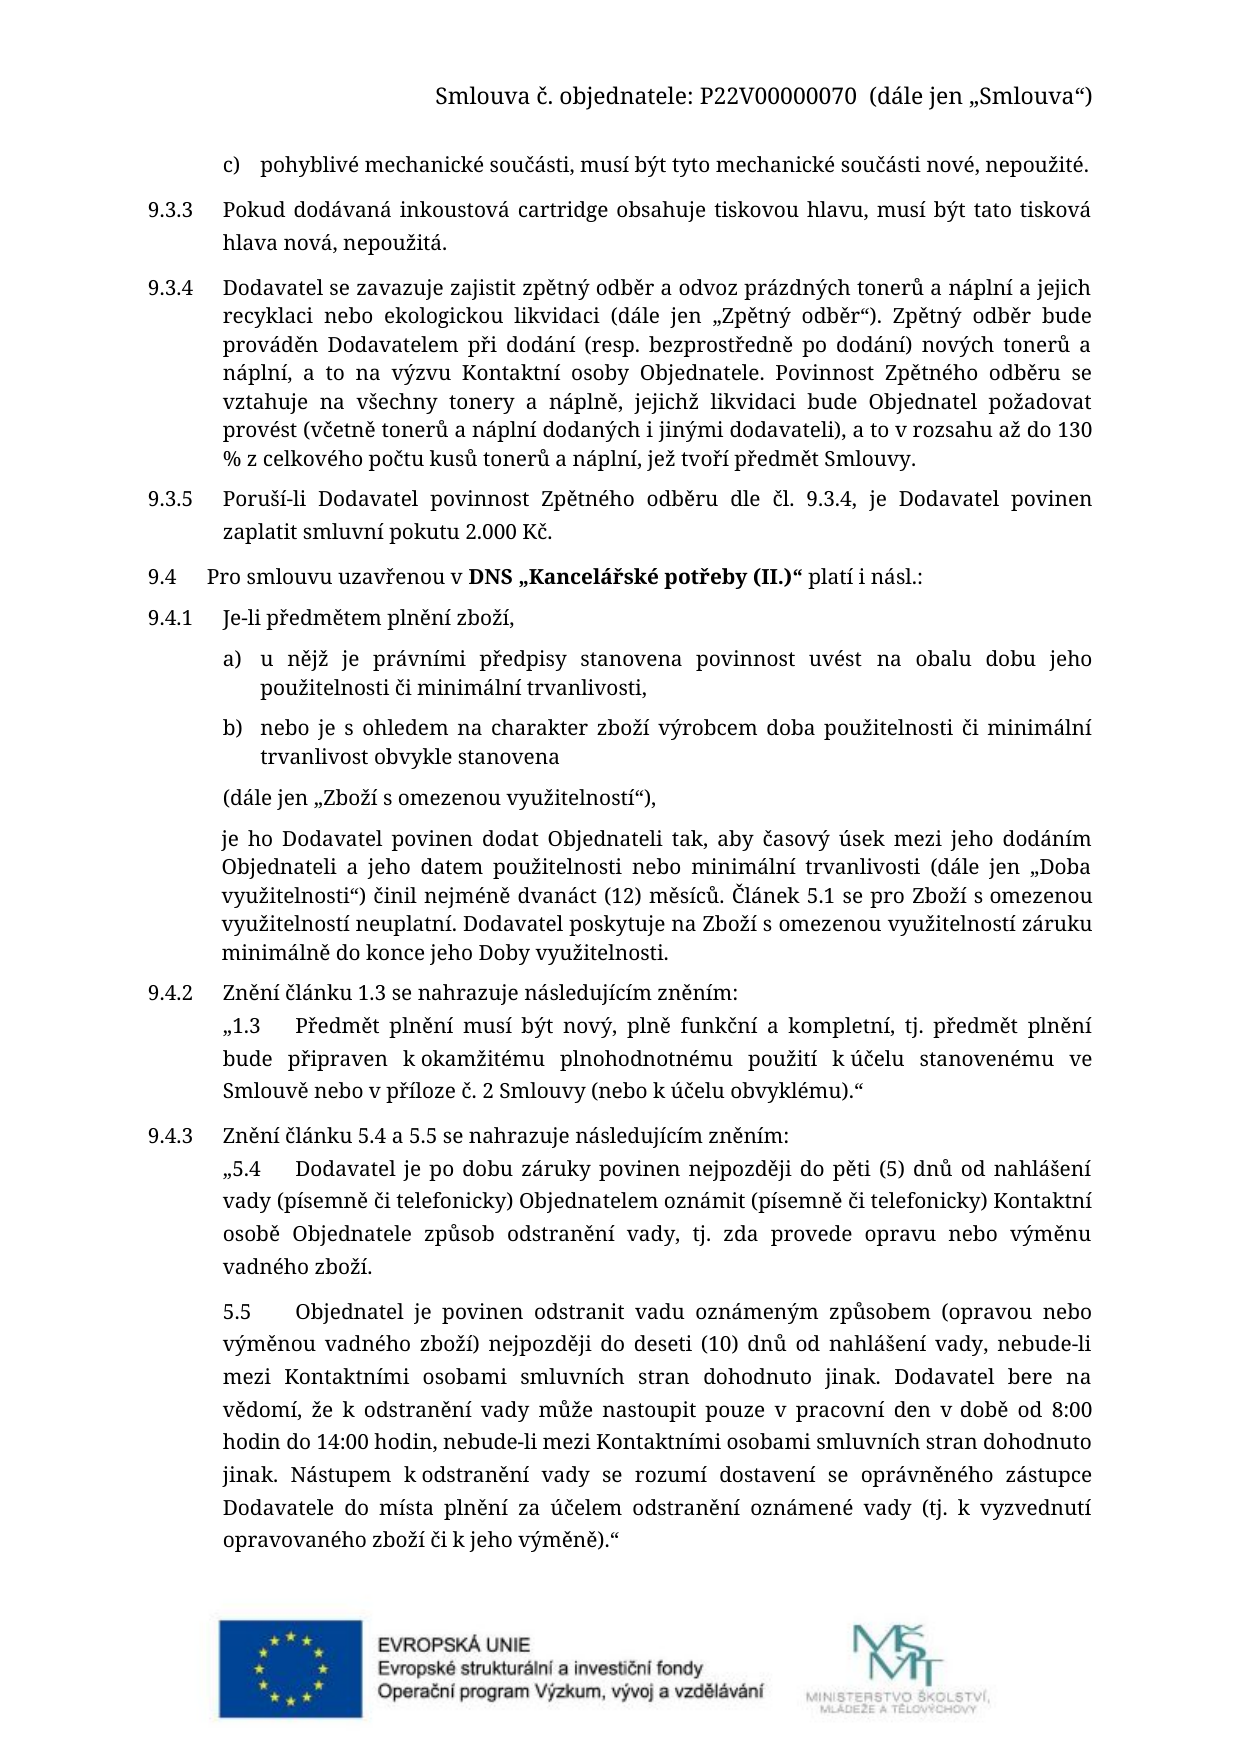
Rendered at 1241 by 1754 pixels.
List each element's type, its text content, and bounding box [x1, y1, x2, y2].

list u nějž je právními předpisy stanovena povinnost uvést na obalu dobu jeho použitelnosti či minimální trvanlivosti, [223, 644, 1093, 701]
list „5.4 Dodavatel je po dobu záruky povinen nejpozději do pěti (5) dnů od nahlášení vady (písemně či telefonicky) Objednatelem oznámit (písemně či telefonicky) Kontaktní osobě Objednatele způsob odstranění vady, tj. zda provede opravu nebo výměnu vadného zboží. [223, 1154, 1093, 1280]
list Je-li předmětem plnění zboží, [148, 603, 1093, 632]
list Pokud dodávaná inkoustová cartridge obsahuje tiskovou hlavu, musí být tato tisková hlava nová, nepoužitá. [148, 195, 1093, 256]
text je ho Dodavatel povinen dodat Objednateli tak, aby časový úsek mezi jeho dodáním Objednateli a jeho datem použitelnosti nebo minimální trvanlivosti (dále jen „Doba využitelnosti“) činil nejméně dvanáct (12) měsíců. Článek 5.1 se pro Zboží s omezenou využitelností neuplatní. Dodavatel poskytuje na Zboží s omezenou využitelností záruku minimálně do konce jeho Doby využitelnosti. [221, 824, 1093, 966]
list Znění článku 1.3 se nahrazuje následujícím zněním: [148, 978, 1093, 1007]
text (dále jen „Zboží s omezenou využitelností“), [223, 783, 1093, 811]
list „1.3 Předmět plnění musí být nový, plně funkční a kompletní, tj. předmět plnění bude připraven k okamžitému plnohodnotnému použití k účelu stanovenému ve Smlouvě nebo v příloze č. 2 Smlouvy (nebo k účelu obvyklému).“ [223, 1011, 1093, 1105]
list Znění článku 5.4 a 5.5 se nahrazuje následujícím zněním: [148, 1121, 1093, 1150]
list nebo je s ohledem na charakter zboží výrobcem doba použitelnosti či minimální trvanlivost obvykle stanovena [223, 713, 1093, 770]
picture [147, 1572, 1068, 1754]
list 5.5 Objednatel je povinen odstranit vadu oznámeným způsobem (opravou nebo výměnou vadného zboží) nejpozději do deseti (10) dnů od nahlášení vady, nebude-li mezi Kontaktními osobami smluvních stran dohodnuto jinak. Dodavatel bere na vědomí, že k odstranění vady může nastoupit pouze v pracovní den v době od 8:00 hodin do 14:00 hodin, nebude-li mezi Kontaktními osobami smluvních stran dohodnuto jinak. Nástupem k odstranění vady se rozumí dostavení se oprávněného zástupce Dodavatele do místa plnění za účelem odstranění oznámené vady (tj. k vyzvednutí opravovaného zboží či k jeho výměně).“ [223, 1297, 1093, 1554]
list pohyblivé mechanické součásti, musí být tyto mechanické součásti nové, nepoužité. [223, 150, 1093, 179]
list Dodavatel se zavazuje zajistit zpětný odběr a odvoz prázdných tonerů a náplní a jejich recyklaci nebo ekologickou likvidaci (dále jen „Zpětný odběr“). Zpětný odběr bude prováděn Dodavatelem při dodání (resp. bezprostředně po dodání) nových tonerů a náplní, a to na výzvu Kontaktní osoby Objednatele. Povinnost Zpětného odběru se vztahuje na všechny tonery a náplně, jejichž likvidaci bude Objednatel požadovat provést (včetně tonerů a náplní dodaných i jinými dodavateli), a to v rozsahu až do 130 % z celkového počtu kusů tonerů a náplní, jež tvoří předmět Smlouvy. [148, 273, 1093, 472]
list Pro smlouvu uzavřenou v DNS „Kancelářské potřeby (II.)“ platí i násl.: [148, 562, 1093, 591]
list Poruší-li Dodavatel povinnost Zpětného odběru dle čl. 9.3.4, je Dodavatel povinen zaplatit smluvní pokutu 2.000 Kč. [148, 484, 1093, 546]
